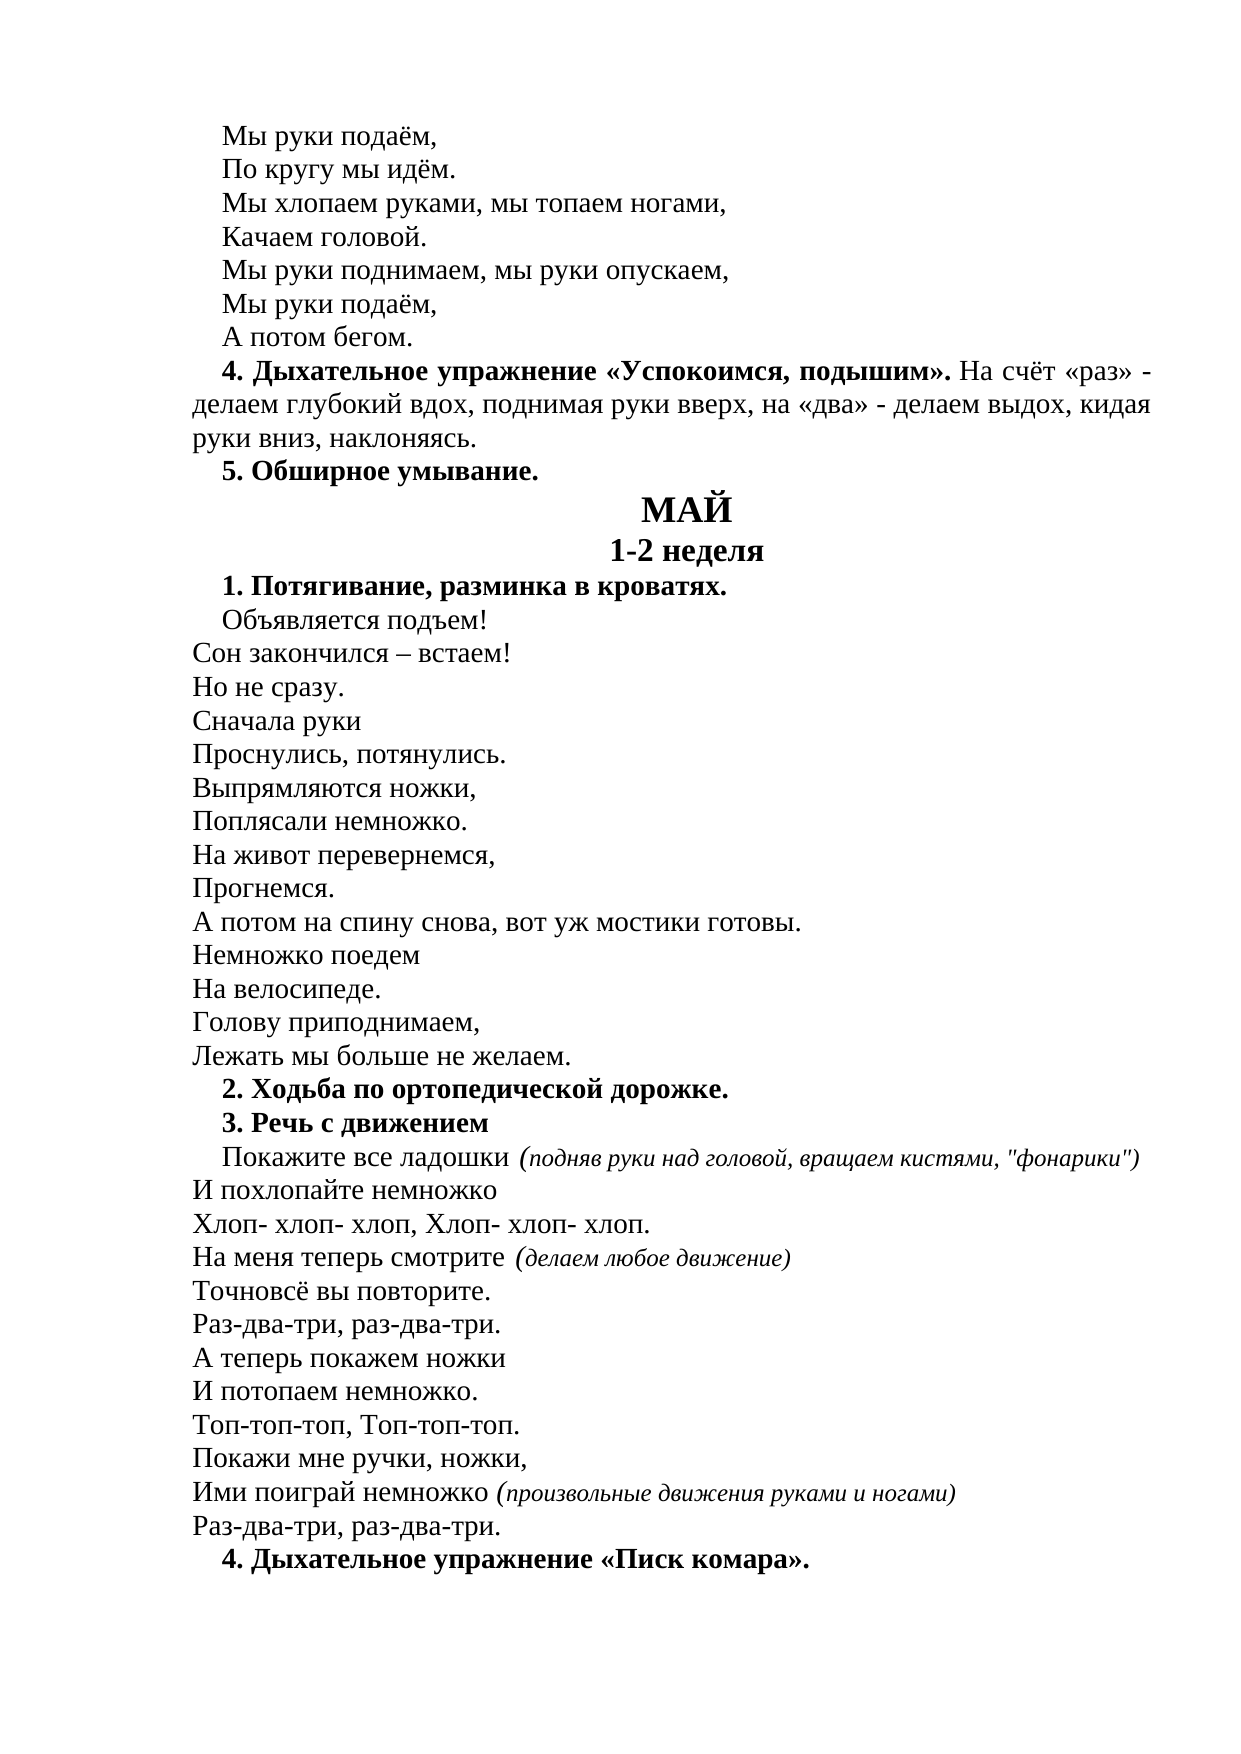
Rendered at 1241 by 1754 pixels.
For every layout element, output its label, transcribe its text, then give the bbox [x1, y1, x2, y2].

text 4. Дыхательное упражнение «Писк комара». [192, 1541, 1152, 1575]
text Покажите все ладошки (подняв руки над головой, вращаем кистями, "фонарики") И похлопайте немножко Хлоп- хлоп- хлоп, Хлоп- хлоп- хлоп. На меня теперь смотрите (делаем любое движение) Точновсё вы повторите. Раз-два-три, раз-два-три. А теперь покажем ножки И потопаем немножко. Топ-топ-топ, Топ-топ-топ. Покажи мне ручки, ножки, Ими поиграй немножко (произвольные движения руками и ногами) Раз-два-три, раз-два-три. [192, 1139, 1152, 1541]
text Мы руки подаём, [192, 286, 1152, 319]
text Мы руки подаём, [192, 118, 1152, 152]
text МАЙ [192, 487, 1152, 530]
text 1-2 неделя [192, 530, 1152, 568]
text 5. Обширное умывание. [192, 453, 1152, 487]
text Мы руки поднимаем, мы руки опускаем, [192, 252, 1152, 286]
text Объявляется подъем! Сон закончился – встаем! Но не сразу. Сначала руки Проснулись, потянулись. Выпрямляются ножки, Поплясали немножко. На живот перевернемся, Прогнемся. А потом на спину снова, вот уж мостики готовы. Немножко поедем На велосипеде. Голову приподнимаем, Лежать мы больше не желаем. [192, 602, 1152, 1072]
text 1. Потягивание, разминка в кроватях. [192, 568, 1152, 602]
text 3. Речь с движением [192, 1105, 1152, 1139]
text А потом бегом. [192, 319, 1152, 353]
text 4. Дыхательное упражнение «Успокоимся, подышим». На счёт «раз» - делаем глубокий вдох, поднимая руки вверх, на «два» - делаем выдох, кидая руки вниз, наклоняясь. [192, 353, 1152, 453]
text Качаем головой. [192, 219, 1152, 252]
text 2. Ходьба по ортопедической дорожке. [192, 1072, 1152, 1105]
text По кругу мы идём. [192, 152, 1152, 185]
text Мы хлопаем руками, мы топаем ногами, [192, 185, 1152, 219]
